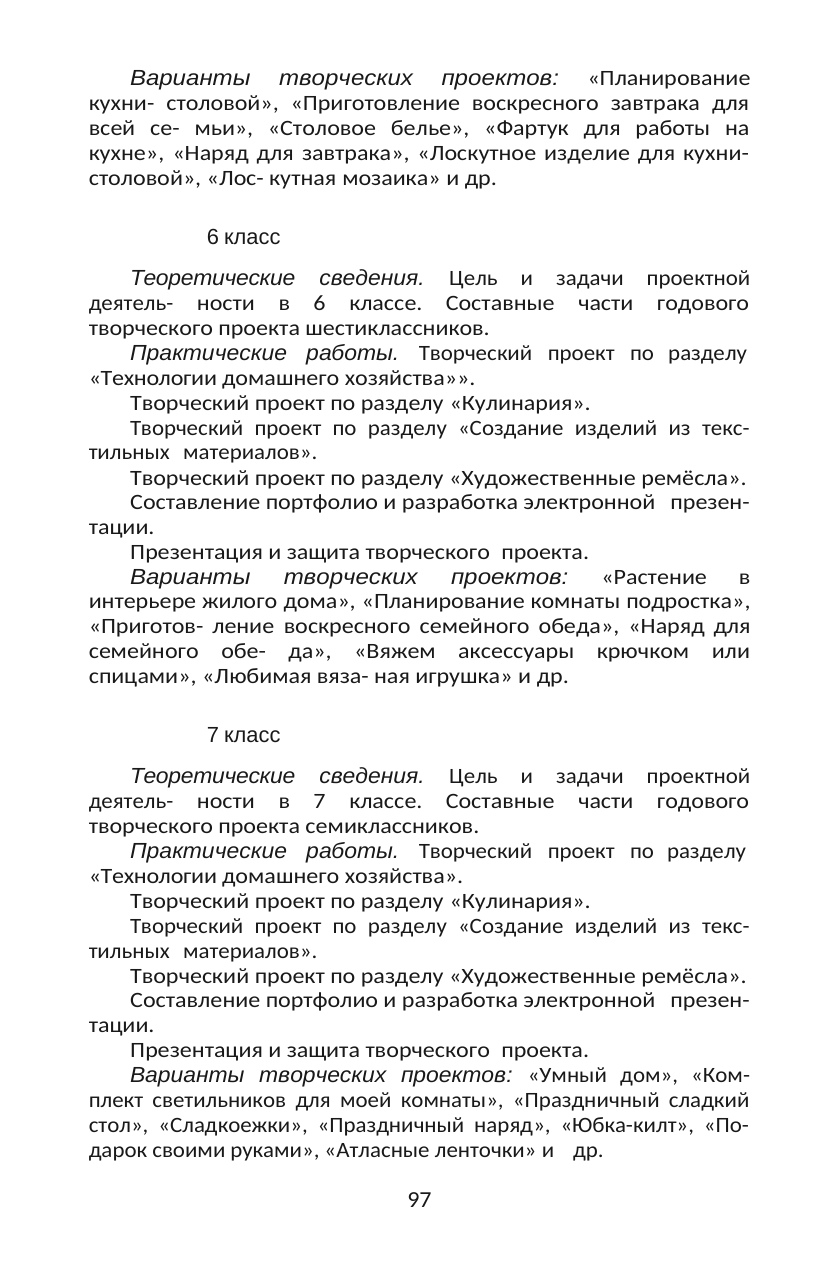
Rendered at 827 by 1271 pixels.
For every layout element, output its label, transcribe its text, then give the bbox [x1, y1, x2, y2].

text Варианты творческих проектов: «Планирование кухни- столовой», «Приготовление воскресного завтрака для всей се- мьи», «Столовое белье», «Фартук для работы на кухне», «Наряд для завтрака», «Лоскутное изделие для кухни-столовой», «Лос- кутная мозаика» и др. [88, 65, 750, 190]
text «Технологии домашнего хозяйства»». [88, 365, 753, 390]
text Презентация и защита творческого проекта. [130, 1038, 753, 1063]
text Творческий проект по разделу «Кулинария». [130, 390, 753, 415]
text тации. [88, 1013, 753, 1038]
text «Технологии домашнего хозяйства». [88, 863, 753, 888]
text Творческий проект по разделу «Создание изделий из текс- тильных материалов». [88, 914, 750, 963]
list класс [207, 224, 762, 249]
subtitle 97 [87, 1185, 752, 1213]
text Практические работы. Творческий проект по разделу [130, 838, 753, 863]
list класс [207, 722, 762, 747]
text Теоретические сведения. Цель и задачи проектной деятель- ности в 7 классе. Составные части годового творческого проекта семиклассников. [88, 763, 750, 838]
text Творческий проект по разделу «Художественные ремёсла». Составление портфолио и разработка электронной презен- [130, 963, 751, 1013]
text Варианты творческих проектов: «Растение в интерьере жилого дома», «Планирование комнаты подростка», «Приготов- ление воскресного семейного обеда», «Наряд для семейного обе- да», «Вяжем аксессуары крючком или спицами», «Любимая вяза- ная игрушка» и др. [88, 565, 750, 689]
text тации. [88, 515, 753, 539]
text Творческий проект по разделу «Кулинария». [130, 888, 753, 913]
text Теоретические сведения. Цель и задачи проектной деятель- ности в 6 классе. Составные части годового творческого проекта шестиклассников. [88, 265, 750, 340]
text Творческий проект по разделу «Создание изделий из текс- тильных материалов». [88, 416, 750, 465]
text Практические работы. Творческий проект по разделу [130, 340, 753, 365]
text Презентация и защита творческого проекта. [130, 539, 753, 564]
text Варианты творческих проектов: «Умный дом», «Ком- плект светильников для моей комнаты», «Праздничный сладкий стол», «Сладкоежки», «Праздничный наряд», «Юбка-килт», «По- дарок своими руками», «Атласные ленточки» и др. [88, 1063, 750, 1162]
text Творческий проект по разделу «Художественные ремёсла». Составление портфолио и разработка электронной презен- [130, 465, 751, 515]
